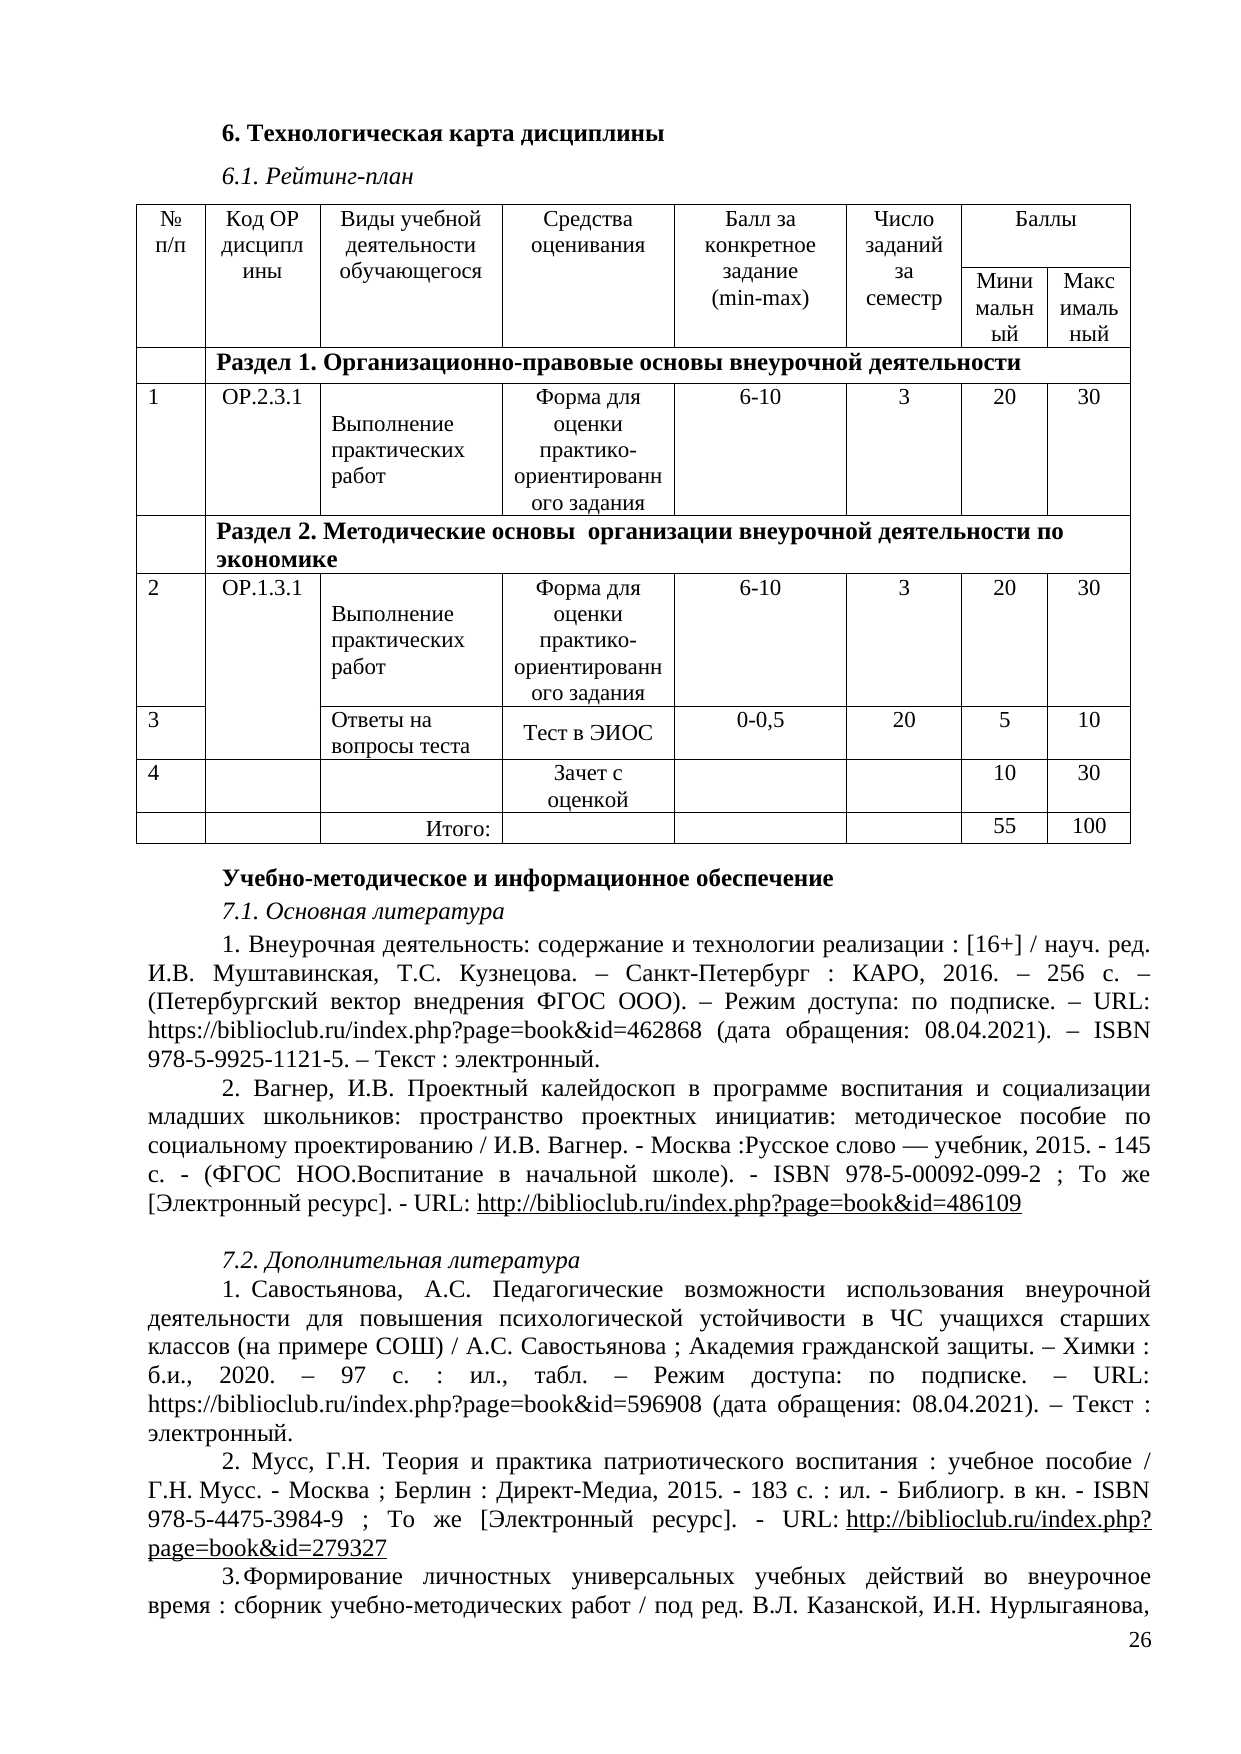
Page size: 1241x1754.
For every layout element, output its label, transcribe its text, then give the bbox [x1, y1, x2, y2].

table_cell ОР.2.3.1 [206, 384, 320, 515]
table_cell [137, 813, 205, 843]
text 6. Технологическая карта дисциплины [148, 118, 1152, 147]
table_header № п/п [137, 205, 205, 346]
table_cell [503, 813, 674, 843]
table_header Код ОР дисциплины [206, 205, 320, 346]
table_cell Раздел 1. Организационно-правовые основы внеурочной деятельности [206, 348, 1130, 383]
table_cell 2 [137, 574, 205, 706]
table_cell [675, 813, 846, 843]
table_cell 0-0,5 [675, 707, 846, 759]
table_cell 10 [1048, 707, 1130, 759]
table_header Виды учебной деятельности обучающегося [321, 205, 502, 346]
table_cell 30 [1048, 384, 1130, 515]
table_cell Раздел 2. Методические основы организации внеурочной деятельности по экономике [206, 516, 1130, 573]
table_cell [321, 760, 502, 812]
list 7.2. Дополнительная литература [148, 1245, 1152, 1274]
text Учебно-методическое и информационное обеспечение [148, 863, 1152, 892]
table_cell Тест в ЭИОС [503, 707, 674, 759]
table_cell [206, 760, 320, 812]
table_cell 3 [847, 384, 961, 515]
table_header Баллы [962, 205, 1130, 267]
table_cell 1 [137, 384, 205, 515]
table_cell Форма для оценки практико-ориентированного задания [503, 574, 674, 706]
table_cell 3 [847, 574, 961, 706]
text 2. Вагнер, И.В. Проектный калейдоскоп в программе воспитания и социализации младших школьников: пространство проектных инициатив: методическое пособие по социальному проектированию / И.В. Вагнер. - Москва :Русское слово — учебник, 2015. - 145 с. - (ФГОС НОО.Воспитание в начальной школе). - ISBN 978-5-00092-099-2 ; То же [Электронный ресурс]. - URL: http://biblioclub.ru/index.php?page=book&id=486109 [148, 1073, 1152, 1216]
table_cell 30 [1048, 760, 1130, 812]
table_cell 100 [1048, 813, 1130, 843]
table_cell [137, 516, 205, 573]
table_cell 30 [1048, 574, 1130, 706]
table_cell 20 [962, 384, 1047, 515]
table_header Средства оценивания [503, 205, 674, 346]
table_cell 6-10 [675, 384, 846, 515]
table_cell 55 [962, 813, 1047, 843]
table_cell 20 [962, 574, 1047, 706]
list Мусс, Г.Н. Теория и практика патриотического воспитания : учебное пособие / Г.Н. Мусс. - Москва ; Берлин : Директ-Медиа, 2015. - 183 с. : ил. - Библиогр. в кн. - ISBN 978-5-4475-3984-9 ; То же [Электронный ресурс]. - URL: http://biblioclub.ru/index.php?page=book&id=279327 [148, 1446, 1152, 1561]
table_cell [847, 813, 961, 843]
text 1. Внеурочная деятельность: содержание и технологии реализации : [16+] / науч. ред. И.В. Муштавинская, Т.С. Кузнецова. – Санкт-Петербург : КАРО, 2016. – 256 с. – (Петербургский вектор внедрения ФГОС ООО). – Режим доступа: по подписке. – URL: https://biblioclub.ru/index.php?page=book&id=462868 (дата обращения: 08.04.2021). – ISBN 978-5-9925-1121-5. – Текст : электронный. [148, 929, 1152, 1073]
table_cell Максимальный [1048, 268, 1130, 346]
table_cell Зачет с оценкой [503, 760, 674, 812]
table_cell Ответы на вопросы теста [321, 707, 502, 759]
table_cell ОР.1.3.1 [206, 574, 320, 759]
table_header Балл за конкретное задание (min-max) [675, 205, 846, 346]
text 7.1. Основная литература [148, 896, 1152, 925]
table_cell Форма для оценки практико-ориентированного задания [503, 384, 674, 515]
table_cell Итого: [321, 813, 502, 843]
table_cell 5 [962, 707, 1047, 759]
table_cell 3 [137, 707, 205, 759]
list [148, 1561, 1152, 1619]
table_cell [137, 348, 205, 383]
table_cell 4 [137, 760, 205, 812]
table_cell 20 [847, 707, 961, 759]
table_cell [847, 760, 961, 812]
table_header Число заданий за семестр [847, 205, 961, 346]
list Савостьянова, А.С. Педагогические возможности использования внеурочной деятельности для повышения психологической устойчивости в ЧС учащихся старших классов (на примере СОШ) / А.С. Савостьянова ; Академия гражданской защиты. – Химки : б.и., 2020. – 97 с. : ил., табл. – Режим доступа: по подписке. – URL: https://biblioclub.ru/index.php?page=book&id=596908 (дата обращения: 08.04.2021). – Текст : электронный. [148, 1274, 1152, 1446]
table_cell Минимальный [962, 268, 1047, 346]
text 6.1. Рейтинг-план [148, 161, 1152, 190]
table_cell Выполнение практических работ [321, 574, 502, 706]
table_cell [675, 760, 846, 812]
table_cell 6-10 [675, 574, 846, 706]
table_cell 10 [962, 760, 1047, 812]
table_cell Выполнение практических работ [321, 384, 502, 515]
table_cell [206, 813, 320, 843]
